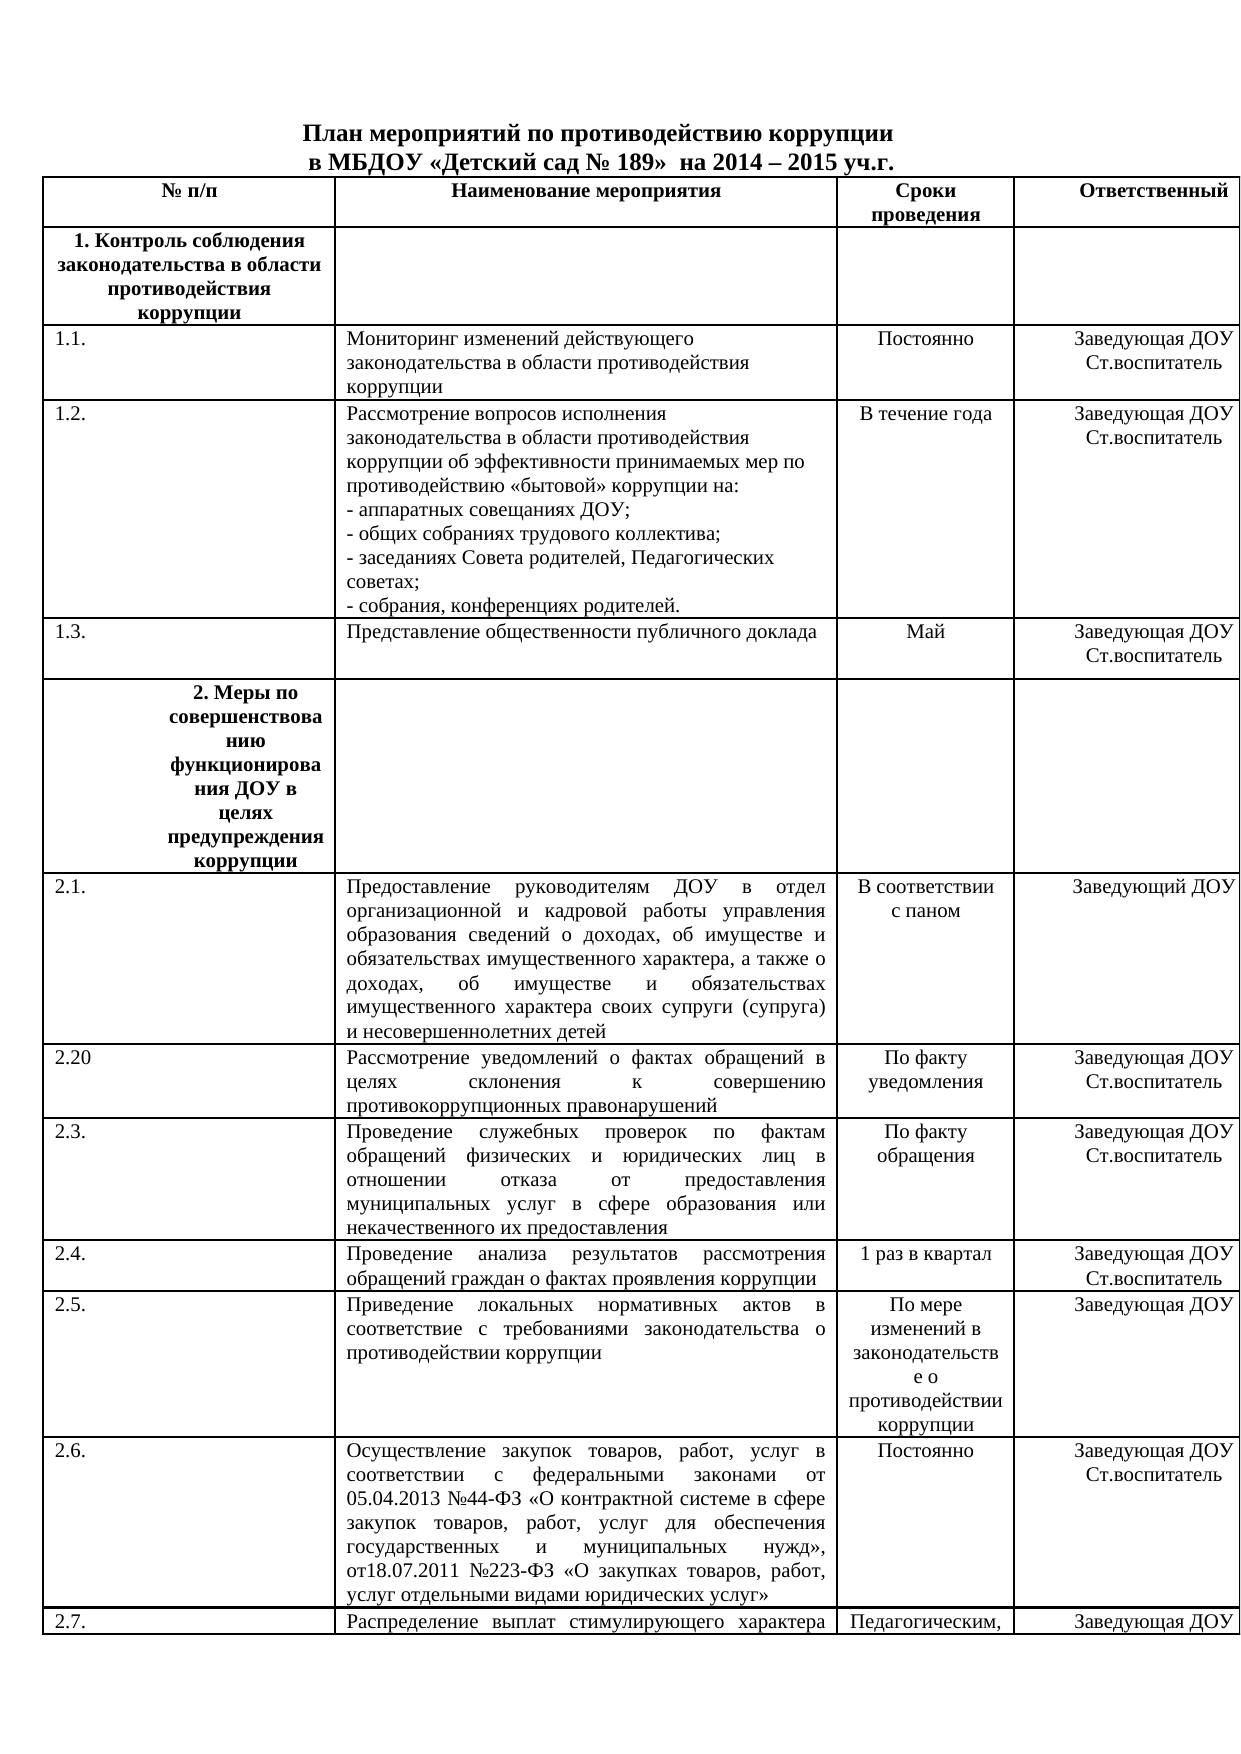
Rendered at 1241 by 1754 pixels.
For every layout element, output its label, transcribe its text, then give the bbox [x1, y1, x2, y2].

table_cell [336, 228, 836, 324]
table_cell Май [838, 619, 1013, 677]
table_cell 1.1. [44, 326, 334, 398]
text в МБДОУ «Детский сад № 189» на 2014 – 2015 уч.г. [44, 147, 1152, 176]
table_header Ответственный [1015, 178, 1239, 226]
table_cell 2.5. [44, 1292, 334, 1436]
table_cell 2.3. [44, 1119, 334, 1239]
table_cell В соответствии с паном [838, 874, 1013, 1043]
table_cell Заведующая ДОУ Ст.воспитатель [1015, 1045, 1239, 1117]
table_cell По мере изменений в законодательстве о противодействии коррупции [838, 1292, 1013, 1436]
table_cell Заведующая ДОУ Ст.воспитатель [1015, 401, 1239, 617]
table_cell Рассмотрение вопросов исполнения законодательства в области противодействия коррупции об эффективности принимаемых мер по противодействию «бытовой» коррупции на: - аппаратных совещаниях ДОУ; - общих собраниях трудового коллектива; - заседаниях Совета родителей, Педагогических советах; - собрания, конференциях родителей. [336, 401, 836, 617]
table_cell По факту обращения [838, 1119, 1013, 1239]
table_cell 1.2. [44, 401, 334, 617]
table_header Наименование мероприятия [336, 178, 836, 226]
table_cell Мониторинг изменений действующего законодательства в области противодействия коррупции [336, 326, 836, 398]
table_cell Заведующая ДОУ Ст.воспитатель [1015, 1438, 1239, 1606]
table_cell Заведующая ДОУ [1015, 1292, 1239, 1436]
table_cell 1. Контроль соблюдения законодательства в области противодействия коррупции [44, 228, 334, 324]
table_cell Рассмотрение уведомлений о фактах обращений в целях склонения к совершению противокоррупционных правонарушений [336, 1045, 836, 1117]
table_cell Заведующая ДОУ Ст.воспитатель [1015, 326, 1239, 398]
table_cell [336, 1609, 836, 1633]
table_cell [838, 228, 1013, 324]
table_cell 2.1. [44, 874, 334, 1043]
table_cell Заведующая ДОУ Ст.воспитатель [1015, 1119, 1239, 1239]
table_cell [1015, 1609, 1239, 1633]
table_cell 1.3. [44, 619, 334, 677]
table_cell Постоянно [838, 326, 1013, 398]
table_cell Заведующий ДОУ [1015, 874, 1239, 1043]
table_cell 2.6. [44, 1438, 334, 1606]
table_cell Осуществление закупок товаров, работ, услуг в соответствии с федеральными законами от 05.04.2013 №44-ФЗ «О контрактной системе в сфере закупок товаров, работ, услуг для обеспечения государственных и муниципальных нужд», от18.07.2011 №223-ФЗ «О закупках товаров, работ, услуг отдельными видами юридических услуг» [336, 1438, 836, 1606]
table_cell 2.20 [44, 1045, 334, 1117]
text План мероприятий по противодействию коррупции [44, 118, 1152, 147]
table_cell Заведующая ДОУ Ст.воспитатель [1015, 619, 1239, 677]
table_cell Представление общественности публичного доклада [336, 619, 836, 677]
table_cell Постоянно [838, 1438, 1013, 1606]
table_header № п/п [44, 178, 334, 226]
table_cell 1 раз в квартал [838, 1241, 1013, 1289]
table_cell [1015, 680, 1239, 872]
table_cell [1015, 228, 1239, 324]
table_cell Проведение служебных проверок по фактам обращений физических и юридических лиц в отношении отказа от предоставления муниципальных услуг в сфере образования или некачественного их предоставления [336, 1119, 836, 1239]
table_cell Приведение локальных нормативных актов в соответствие с требованиями законодательства о противодействии коррупции [336, 1292, 836, 1436]
table_cell [838, 680, 1013, 872]
table_cell Заведующая ДОУ Ст.воспитатель [1015, 1241, 1239, 1289]
table_cell 2.7. [44, 1609, 334, 1633]
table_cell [838, 1609, 1013, 1633]
table_header Сроки проведения [838, 178, 1013, 226]
table_cell Проведение анализа результатов рассмотрения обращений граждан о фактах проявления коррупции [336, 1241, 836, 1289]
table_cell В течение года [838, 401, 1013, 617]
table_cell 2.4. [44, 1241, 334, 1289]
table_cell [336, 680, 836, 872]
table_cell 2. Меры по совершенствованию функционирования ДОУ в целях предупреждения коррупции [44, 680, 334, 872]
table_cell По факту уведомления [838, 1045, 1013, 1117]
table_cell Предоставление руководителям ДОУ в отдел организационной и кадровой работы управления образования сведений о доходах, об имуществе и обязательствах имущественного характера, а также о доходах, об имуществе и обязательствах имущественного характера своих супруги (супруга) и несовершеннолетних детей [336, 874, 836, 1043]
